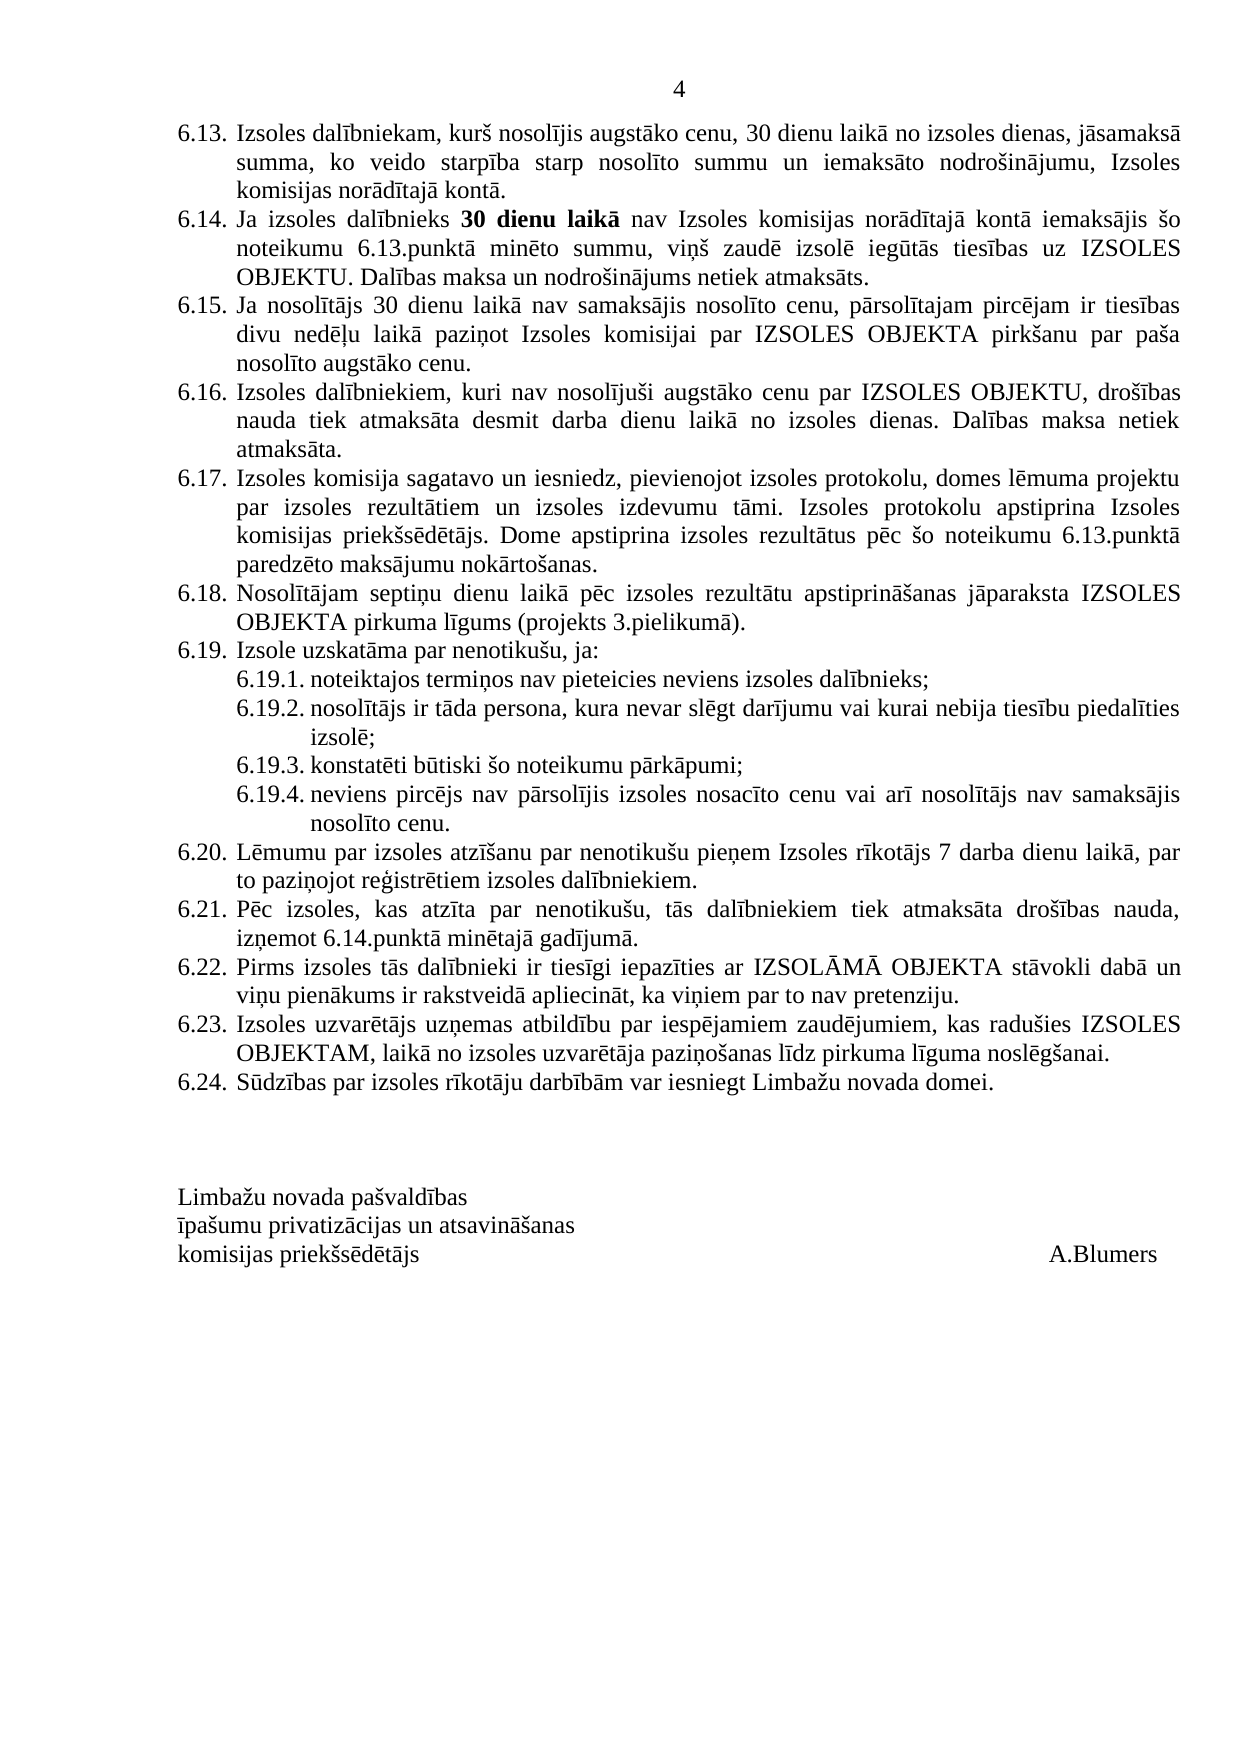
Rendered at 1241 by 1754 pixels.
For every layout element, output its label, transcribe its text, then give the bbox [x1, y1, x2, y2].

list nosolītājs ir tāda persona, kura nevar slēgt darījumu vai kurai nebija tiesību piedalīties izsolē; [236, 693, 1181, 751]
list Lēmumu par izsoles atzīšanu par nenotikušu pieņem Izsoles rīkotājs 7 darba dienu laikā, par to paziņojot reģistrētiem izsoles dalībniekiem. [177, 837, 1181, 894]
list Ja nosolītājs 30 dienu laikā nav samaksājis nosolīto cenu, pārsolītajam pircējam ir tiesības divu nedēļu laikā paziņot Izsoles komisijai par IZSOLES OBJEKTA pirkšanu par paša nosolīto augstāko cenu. [177, 291, 1181, 377]
list noteiktajos termiņos nav pieteicies neviens izsoles dalībnieks; [236, 664, 1181, 693]
list neviens pircējs nav pārsolījis izsoles nosacīto cenu vai arī nosolītājs nav samaksājis nosolīto cenu. [236, 779, 1181, 837]
list Izsoles komisija sagatavo un iesniedz, pievienojot izsoles protokolu, domes lēmuma projektu par izsoles rezultātiem un izsoles izdevumu tāmi. Izsoles protokolu apstiprina Izsoles komisijas priekšsēdētājs. Dome apstiprina izsoles rezultātus pēc šo noteikumu 6.13.punktā paredzēto maksājumu nokārtošanas. [177, 463, 1181, 578]
text īpašumu privatizācijas un atsavināšanas [177, 1211, 1181, 1239]
list Pēc izsoles, kas atzīta par nenotikušu, tās dalībniekiem tiek atmaksāta drošības nauda, izņemot 6.14.punktā minētajā gadījumā. [177, 894, 1181, 952]
list Izsole uzskatāma par nenotikušu, ja: [177, 636, 1181, 664]
list Ja izsoles dalībnieks 30 dienu laikā nav Izsoles komisijas norādītajā kontā iemaksājis šo noteikumu 6.13.punktā minēto summu, viņš zaudē izsolē iegūtās tiesības uz IZSOLES objektu. Dalības maksa un nodrošinājums netiek atmaksāts. [177, 204, 1181, 291]
list Nosolītājam septiņu dienu laikā pēc izsoles rezultātu apstiprināšanas jāparaksta izsolES objekta pirkuma līgums (projekts 3.pielikumā). [177, 578, 1181, 636]
list konstatēti būtiski šo noteikumu pārkāpumi; [236, 751, 1181, 779]
list Izsoles uzvarētājs uzņemas atbildību par iespējamiem zaudējumiem, kas radušies izsolES objektam, laikā no izsoles uzvarētāja paziņošanas līdz pirkuma līguma noslēgšanai. [177, 1009, 1181, 1067]
list Pirms izsoles tās dalībnieki ir tiesīgi iepazīties ar izsolāmā objekta stāvokli dabā un viņu pienākums ir rakstveidā apliecināt, ka viņiem par to nav pretenziju. [177, 952, 1181, 1009]
text komisijas priekšsēdētājs A.Blumers [177, 1239, 1181, 1268]
list Izsoles dalībniekam, kurš nosolījis augstāko cenu, 30 dienu laikā no izsoles dienas, jāsamaksā summa, ko veido starpība starp nosolīto summu un iemaksāto nodrošinājumu, Izsoles komisijas norādītajā kontā. [177, 118, 1181, 204]
text Limbažu novada pašvaldības [177, 1182, 1181, 1211]
list Izsoles dalībniekiem, kuri nav nosolījuši augstāko cenu par izsoles objektu, drošības nauda tiek atmaksāta desmit darba dienu laikā no izsoles dienas. Dalības maksa netiek atmaksāta. [177, 377, 1181, 463]
list Sūdzības par izsoles rīkotāju darbībām var iesniegt Limbažu novada domei. [177, 1067, 1181, 1096]
